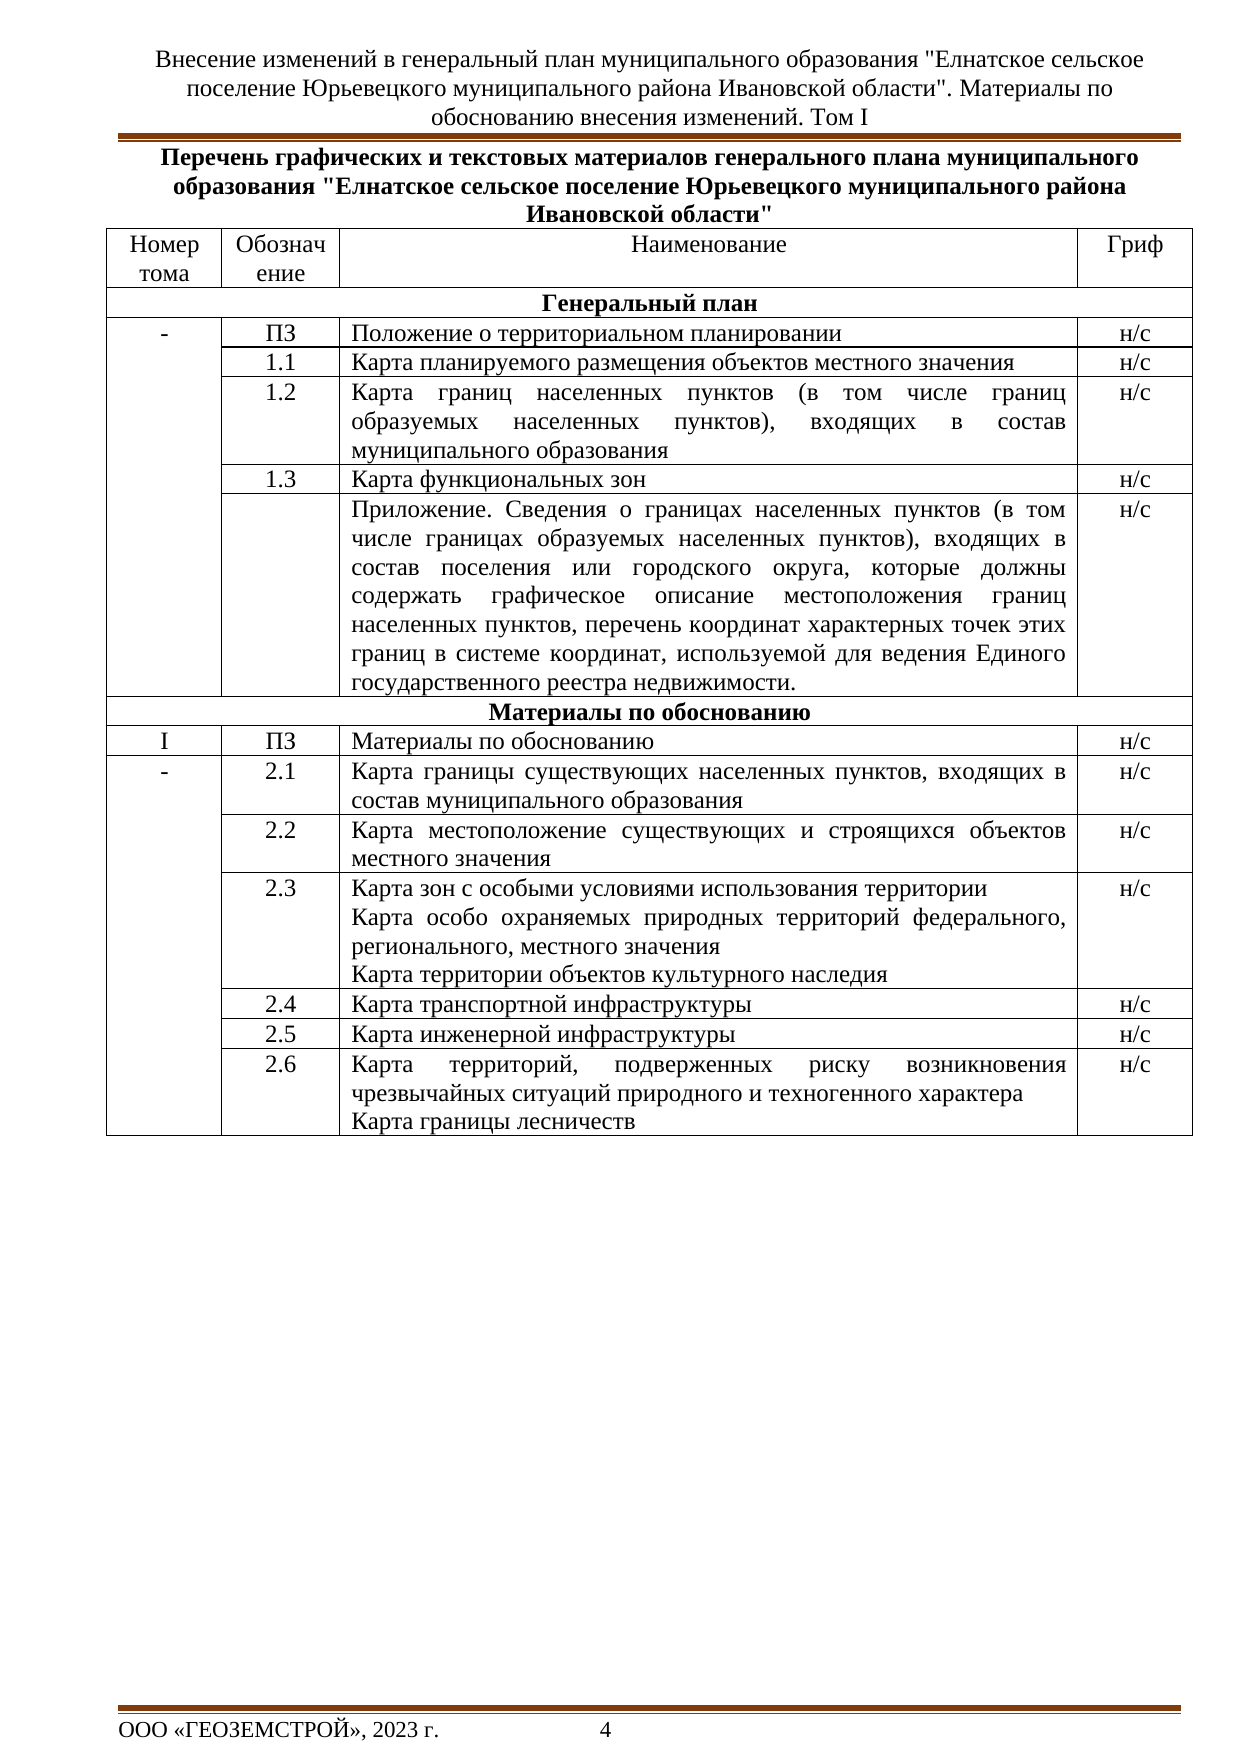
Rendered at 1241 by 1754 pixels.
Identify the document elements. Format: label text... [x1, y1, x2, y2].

text Перечень графических и текстовых материалов генерального плана муниципального образования "Елнатское сельское поселение Юрьевецкого муниципального района Ивановской области" [118, 142, 1181, 228]
table_cell ПЗ [222, 318, 339, 346]
table_cell н/с [1078, 1019, 1192, 1048]
table_cell 2.1 [222, 756, 339, 814]
table_header Гриф [1078, 229, 1192, 287]
table_cell 1.2 [222, 377, 339, 463]
table_cell 2.6 [222, 1049, 339, 1135]
table_header Наименование [340, 229, 1077, 287]
table_cell Положение о территориальном планировании [340, 318, 1077, 346]
table_cell н/с [1078, 348, 1192, 376]
table_cell Карта планируемого размещения объектов местного значения [340, 348, 1077, 376]
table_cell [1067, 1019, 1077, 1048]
table_cell - [107, 756, 221, 1135]
table_cell Материалы по обоснованию [107, 697, 1192, 725]
table_cell Приложение. Сведения о границах населенных пунктов (в том числе границах образуемых населенных пунктов), входящих в состав поселения или городского округа, которые должны содержать графическое описание местоположения границ населенных пунктов, перечень координат характерных точек этих границ в системе координат, используемой для ведения Единого государственного реестра недвижимости. [340, 494, 1077, 696]
table_cell н/с [1078, 318, 1192, 346]
table_cell н/с [1078, 989, 1192, 1018]
table_cell - [107, 318, 221, 696]
table_cell Генеральный план [107, 288, 1192, 317]
table_cell н/с [1078, 873, 1192, 988]
table_cell Карта местоположение существующих и строящихся объектов местного значения [340, 815, 1077, 872]
table_cell 2.3 [222, 873, 339, 988]
table_cell н/с [1078, 756, 1192, 814]
table_cell ПЗ [222, 726, 339, 755]
table_cell [222, 494, 339, 696]
table_cell 2.2 [222, 815, 339, 872]
table_cell н/с [1078, 815, 1192, 872]
table_cell 1.3 [222, 465, 339, 493]
table_cell Карта территорий, подверженных риску возникновения чрезвычайных ситуаций природного и техногенного характера Карта границы лесничеств [340, 1049, 1077, 1135]
table_header Номер тома [107, 229, 221, 287]
table_cell н/с [1078, 494, 1192, 696]
table_cell н/с [1078, 377, 1192, 463]
table_cell н/с [1078, 465, 1192, 493]
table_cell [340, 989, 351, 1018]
table_cell н/с [1078, 726, 1192, 755]
table_header Обозначение [222, 229, 339, 287]
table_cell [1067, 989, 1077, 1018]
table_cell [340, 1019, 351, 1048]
table_cell Карта зон с особыми условиями использования территории Карта особо охраняемых природных территорий федерального, регионального, местного значения Карта территории объектов культурного наследия [340, 873, 1077, 988]
table_cell Карта функциональных зон [340, 465, 1077, 493]
table_cell Карта границ населенных пунктов (в том числе границ образуемых населенных пунктов), входящих в состав муниципального образования [340, 377, 1077, 463]
table_cell I [107, 726, 221, 755]
table_cell 1.1 [222, 348, 339, 376]
table_cell Материалы по обоснованию [340, 726, 1077, 755]
table_cell 2.4 [222, 989, 339, 1018]
table_cell Карта границы существующих населенных пунктов, входящих в состав муниципального образования [340, 756, 1077, 814]
table_cell н/с [1078, 1049, 1192, 1135]
table_cell 2.5 [222, 1019, 339, 1048]
